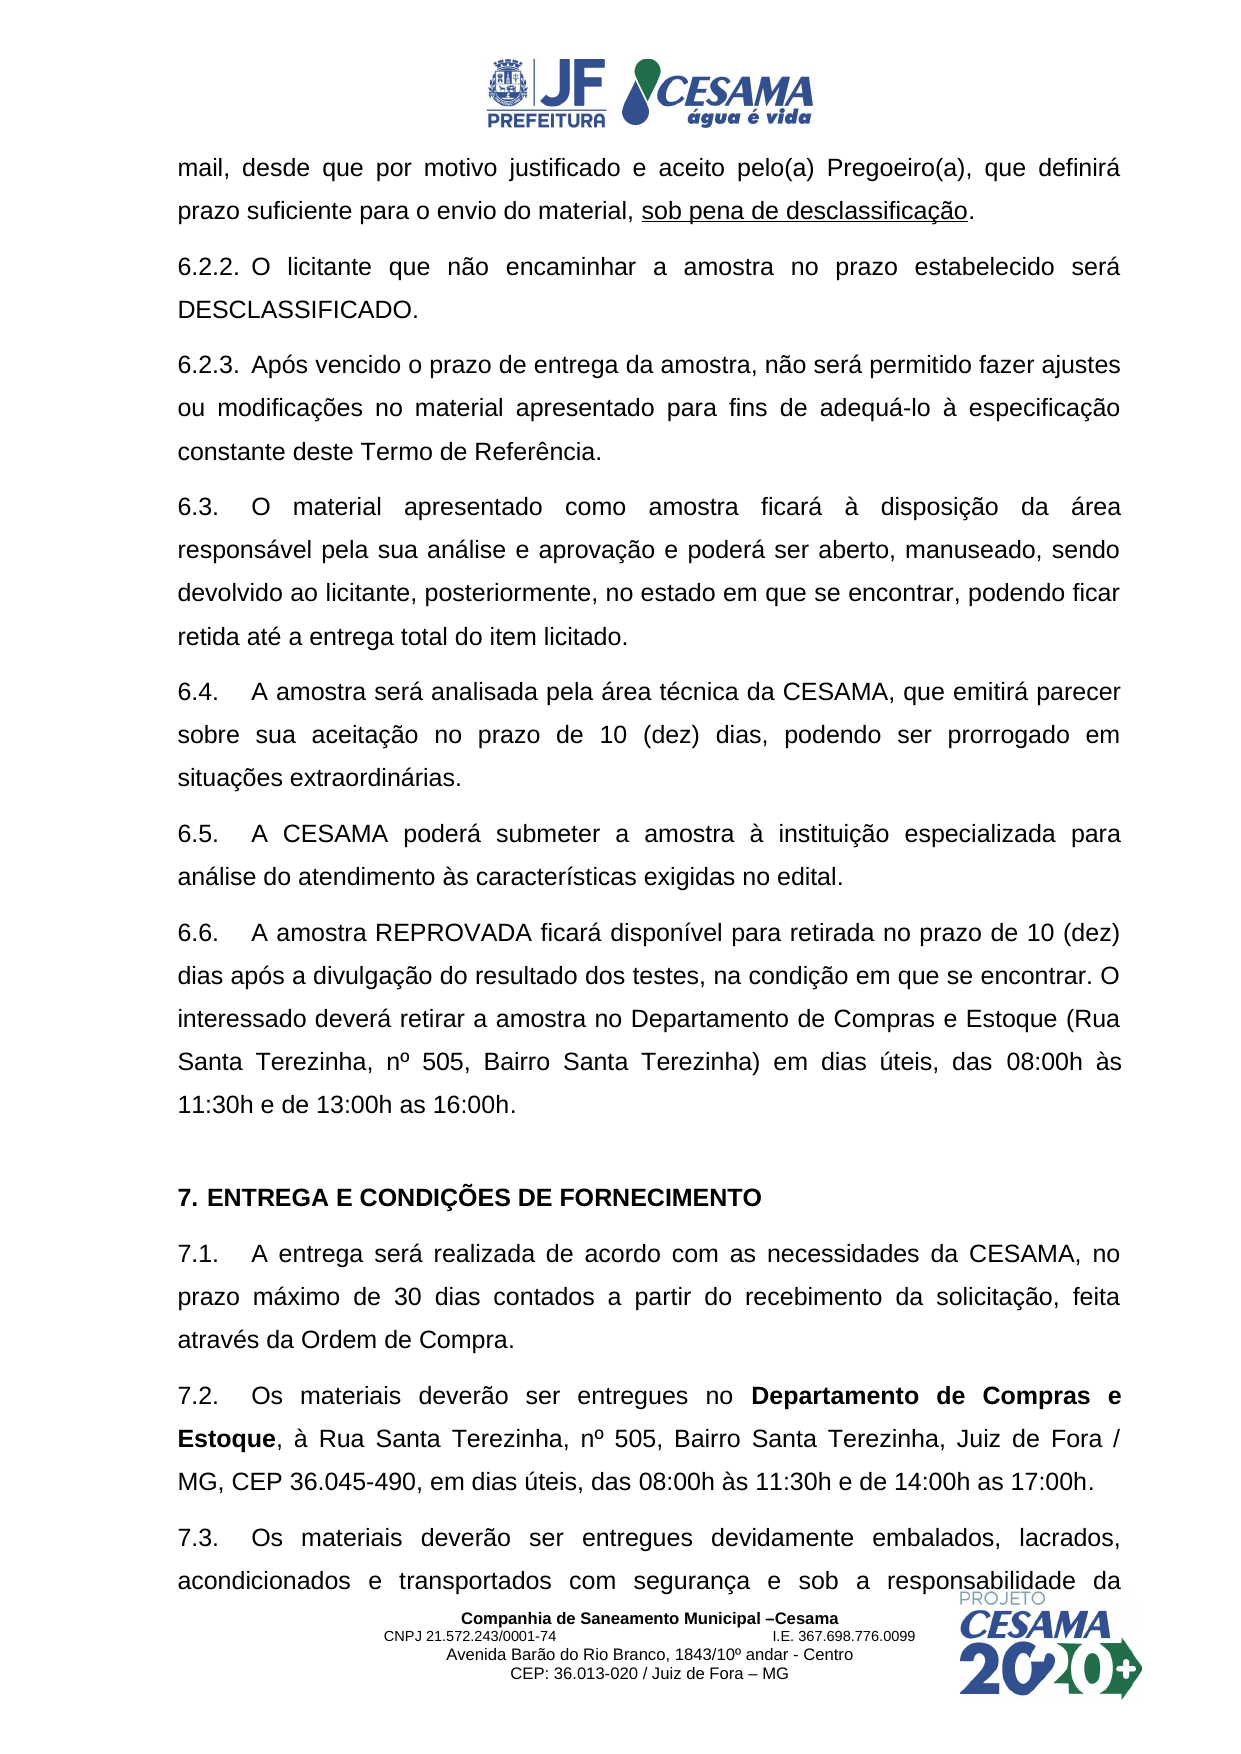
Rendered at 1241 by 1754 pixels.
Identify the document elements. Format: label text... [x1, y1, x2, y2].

list A amostra REPROVADA ficará disponível para retirada no prazo de 10 (dez) dias após a divulgação do resultado dos testes, na condição em que se encontrar. O interessado deverá retirar a amostra no Departamento de Compras e Estoque (Rua Santa Terezinha, nº 505, Bairro Santa Terezinha) em dias úteis, das 08:00h às 11:30h e de 13:00h as 16:00h. [177, 918, 1122, 1119]
list A entrega será realizada de acordo com as necessidades da CESAMA, no prazo máximo de 30 dias contados a partir do recebimento da solicitação, feita através da Ordem de Compra. [177, 1239, 1122, 1354]
picture [486, 59, 813, 128]
list O licitante que não encaminhar a amostra no prazo estabelecido será DESCLASSIFICADO. [177, 252, 1122, 323]
list A CESAMA poderá submeter a amostra à instituição especializada para análise do atendimento às características exigidas no edital. [177, 819, 1122, 891]
list ENTREGA E CONDIÇÕES DE FORNECIMENTO [177, 1183, 1122, 1212]
list Após vencido o prazo de entrega da amostra, não será permitido fazer ajustes ou modificações no material apresentado para fins de adequá-lo à especificação constante deste Termo de Referência. [177, 350, 1122, 465]
list A amostra será analisada pela área técnica da CESAMA, que emitirá parecer sobre sua aceitação no prazo de 10 (dez) dias, podendo ser prorrogado em situações extraordinárias. [177, 677, 1122, 792]
list Os materiais deverão ser entregues no Departamento de Compras e Estoque, à Rua Santa Terezinha, nº 505, Bairro Santa Terezinha, Juiz de Fora / MG, CEP 36.045-490, em dias úteis, das 08:00h às 11:30h e de 14:00h as 17:00h. [177, 1381, 1122, 1496]
picture [959, 1591, 1143, 1700]
list O material apresentado como amostra ficará à disposição da área responsável pela sua análise e aprovação e poderá ser aberto, manuseado, sendo devolvido ao licitante, posteriormente, no estado em que se encontrar, podendo ficar retida até a entrega total do item licitado. [177, 492, 1122, 650]
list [177, 1523, 1122, 1595]
